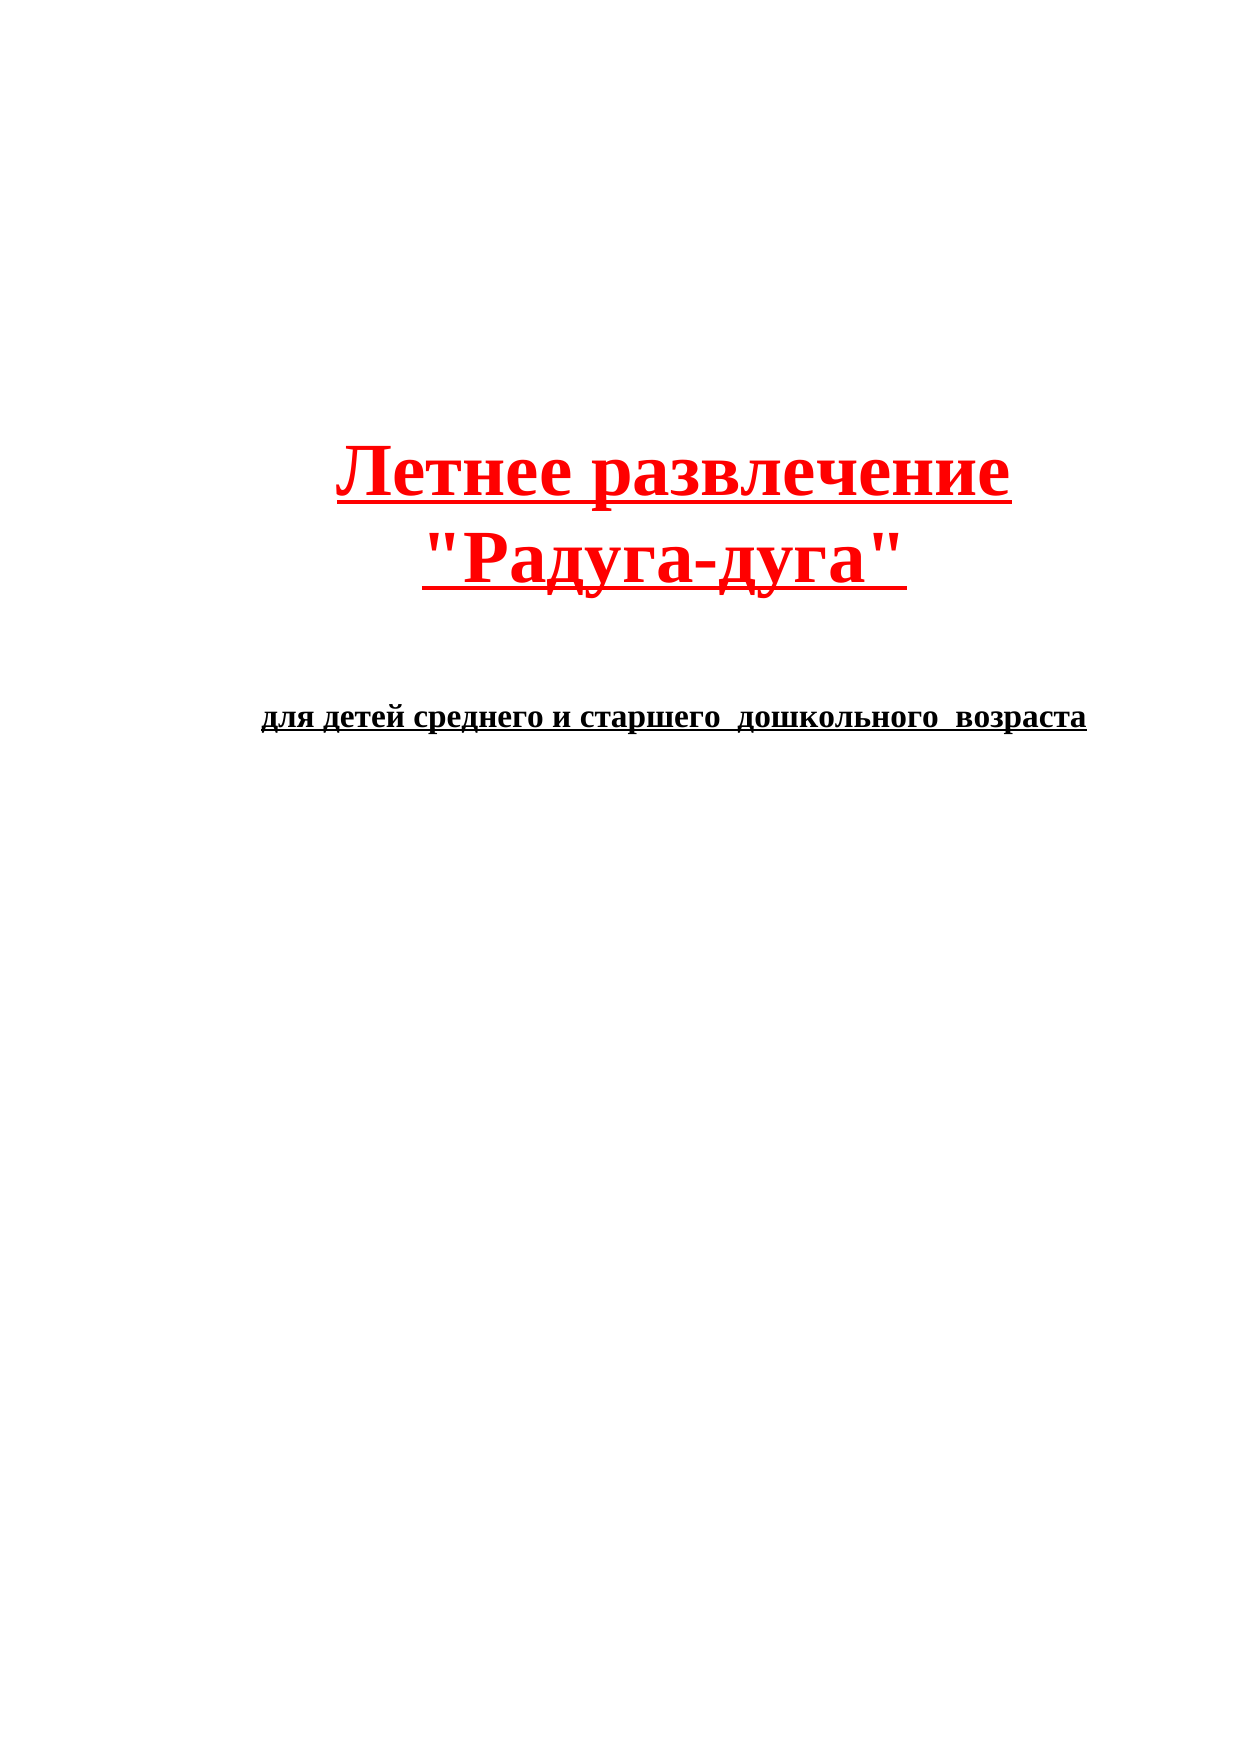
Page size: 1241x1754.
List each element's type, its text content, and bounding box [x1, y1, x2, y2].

text Летнее развлечение "Радуга-дуга" [177, 426, 1152, 598]
text для детей среднего и старшего дошкольного возраста [177, 696, 1152, 734]
